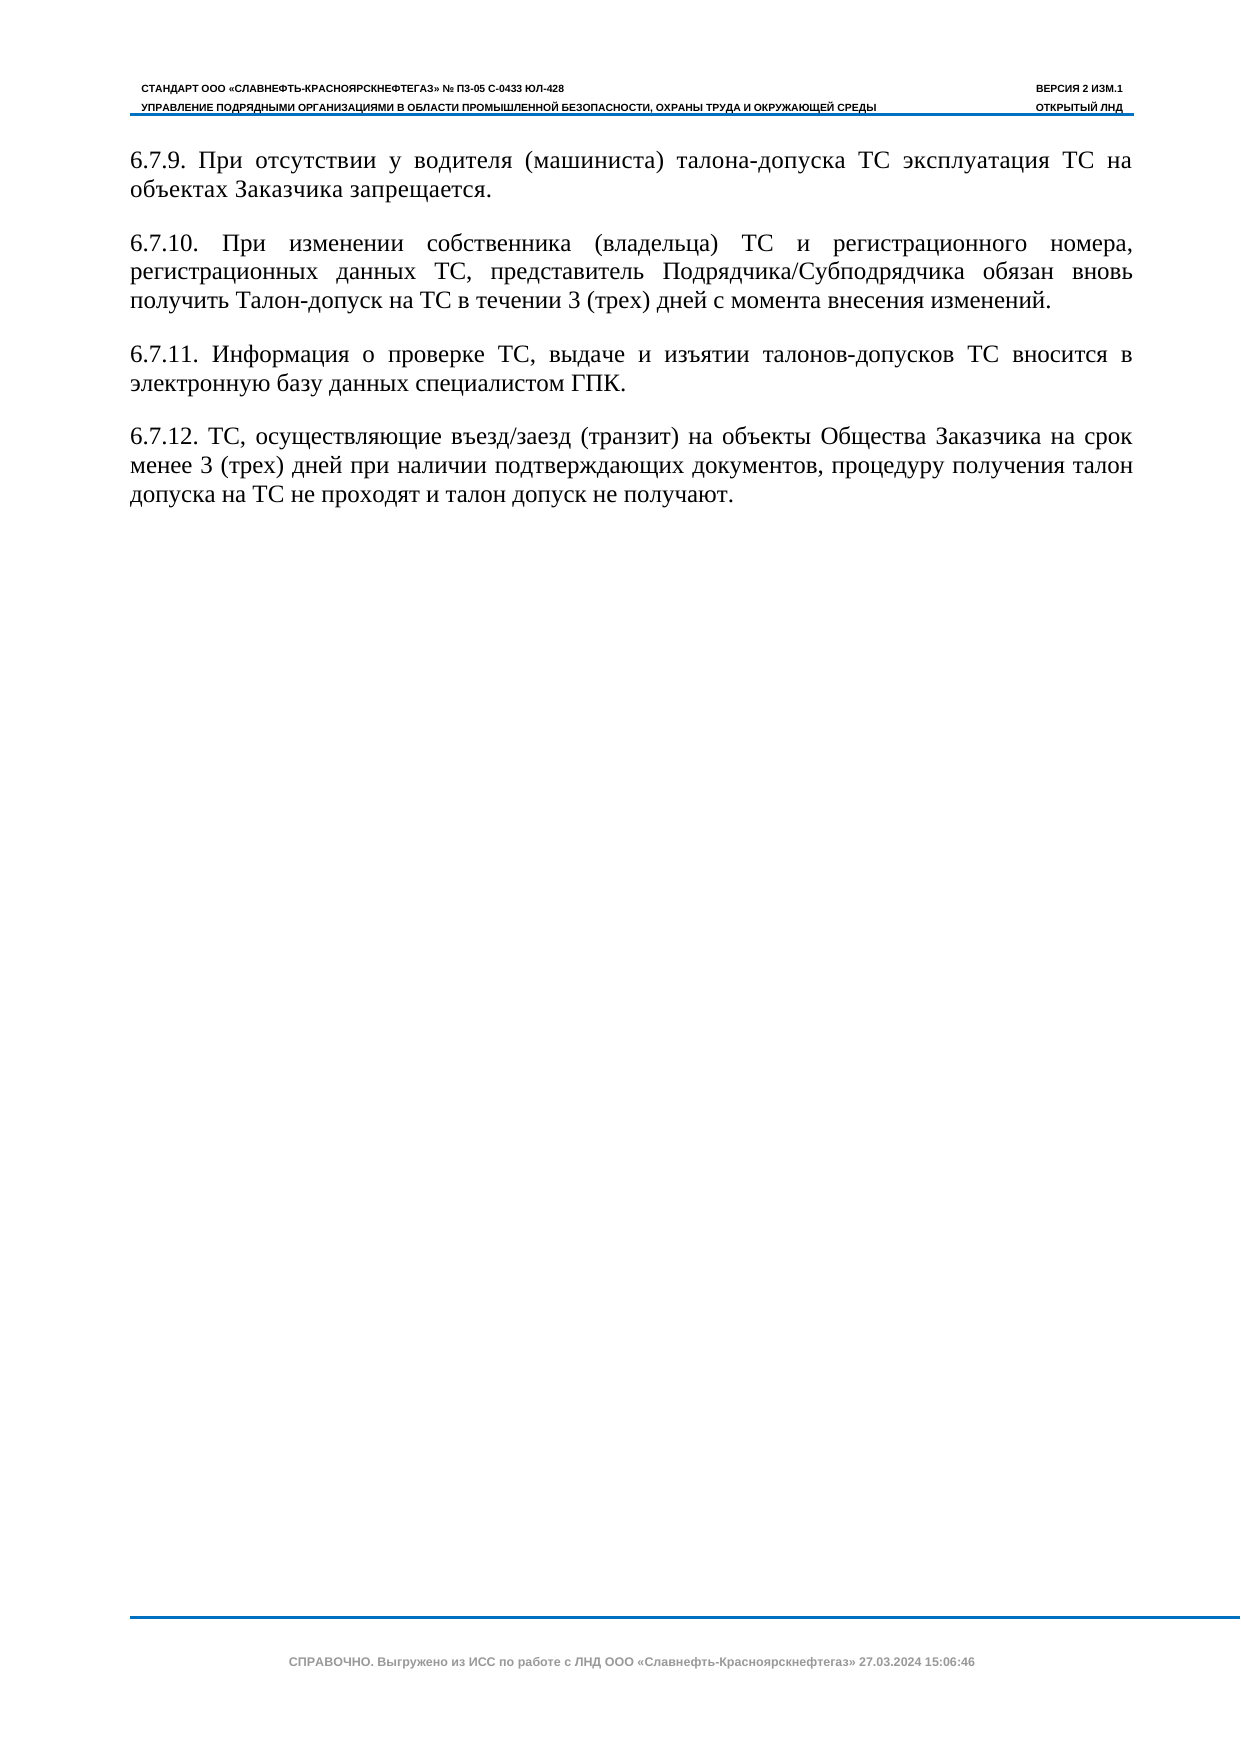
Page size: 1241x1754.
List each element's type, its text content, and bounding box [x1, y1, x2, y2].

text 6.7.10. При изменении собственника (владельца) ТС и регистрационного номера, регистрационных данных ТС, представитель Подрядчика/Субподрядчика обязан вновь получить Талон-допуск на ТС в течении 3 (трех) дней с момента внесения изменений. [130, 228, 1134, 314]
text 6.7.9. При отсутствии у водителя (машиниста) талона-допуска ТС эксплуатация ТС на объектах Заказчика запрещается. [130, 145, 1134, 203]
text 6.7.12. ТС, осуществляющие въезд/заезд (транзит) на объекты Общества Заказчика на срок менее 3 (трех) дней при наличии подтверждающих документов, процедуру получения талон допуска на ТС не проходят и талон допуск не получают. [130, 421, 1134, 508]
text 6.7.11. Информация о проверке ТС, выдаче и изъятии талонов-допусков ТС вносится в электронную базу данных специалистом ГПК. [130, 339, 1134, 396]
